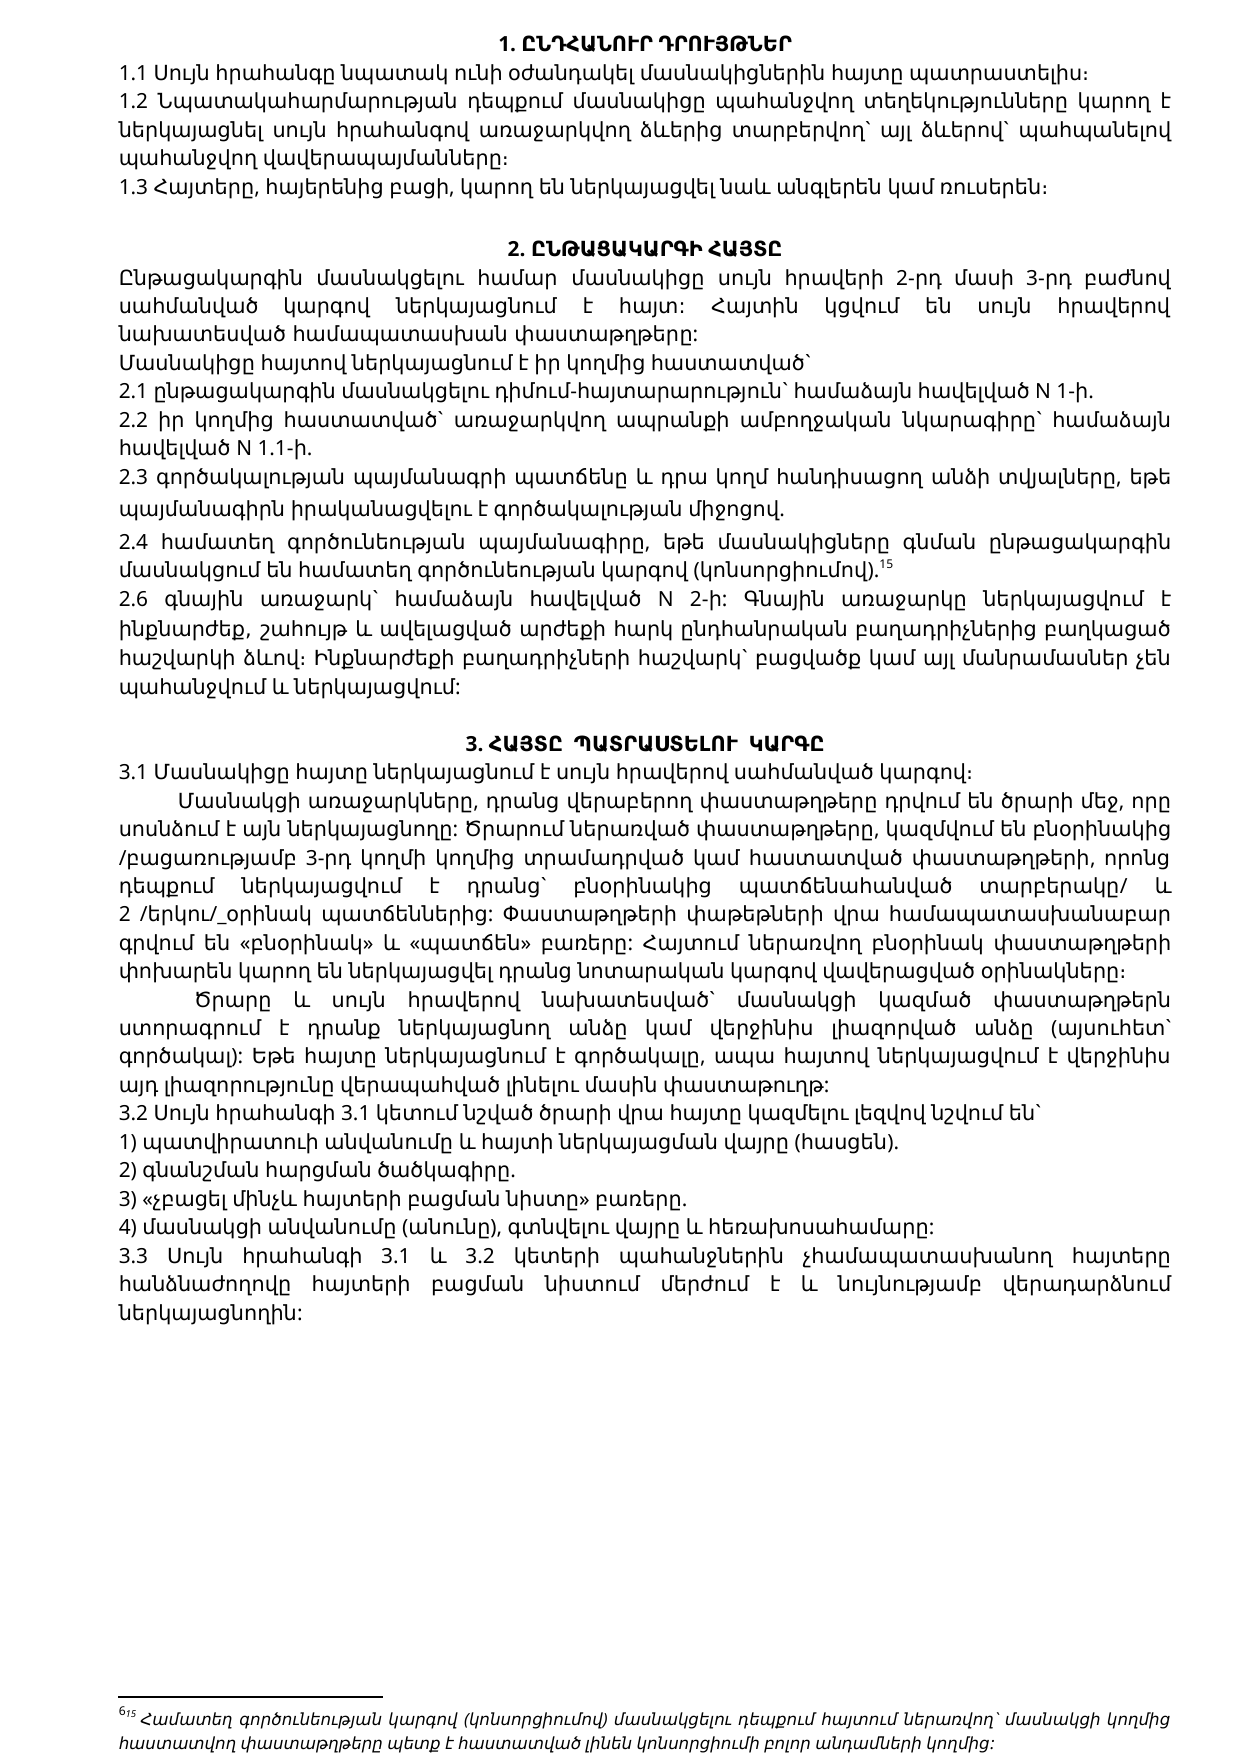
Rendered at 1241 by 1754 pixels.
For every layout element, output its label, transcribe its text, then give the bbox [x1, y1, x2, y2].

text 2) գնանշման հարցման ծածկագիրը. [118, 1155, 1171, 1184]
text 1.1 Սույն հրահանգը նպատակ ունի օժանդակել մասնակիցներին հայտը պատրաստելիս։ [118, 58, 1171, 86]
text 1.2 Նպատակահարմարության դեպքում մասնակիցը պահանջվող տեղեկությունները կարող է ներկայացնել սույն հրահանգով առաջարկվող ձևերից տարբերվող` այլ ձևերով` պահպանելով պահանջվող վավերապայմանները։ [118, 86, 1171, 172]
text 2.3 գործակալության պայմանագրի պատճենը և դրա կողմ հանդիսացող անձի տվյալները, եթե պայմանագիրն իրականացվելու է գործակալության միջոցով. [118, 462, 1171, 523]
text 1) պատվիրատուի անվանումը և հայտի ներկայացման վայրը (հասցեն). [118, 1127, 1171, 1155]
text 1. ԸՆԴՀԱՆՈՒՐ ԴՐՈՒՅԹՆԵՐ [118, 29, 1171, 58]
text 3.3 Սույն հրահանգի 3.1 և 3.2 կետերի պահանջներին չհամապատասխանող հայտերը հանձնաժողովը հայտերի բացման նիստում մերժում է և նույնությամբ վերադարձնում ներկայացնողին: [118, 1241, 1171, 1326]
text Ծրարը և սույն հրավերով նախատեսված` մասնակցի կազմած փաստաթղթերն ստորագրում է դրանք ներկայացնող անձը կամ վերջինիս լիազորված անձը (այսուհետ` գործակալ): Եթե հայտը ներկայացնում է գործակալը, ապա հայտով ներկայացվում է վերջինիս այդ լիազորությունը վերապահված լինելու մասին փաստաթուղթ: [118, 985, 1171, 1098]
text 2.4 համատեղ գործունեության պայմանագիրը, եթե մասնակիցները գնման ընթացակարգին մասնակցում են համատեղ գործունեության կարգով (կոնսորցիումով).15 [118, 527, 1171, 584]
text 3.2 Սույն հրահանգի 3.1 կետում նշված ծրարի վրա հայտը կազմելու լեզվով նշվում են` [118, 1098, 1171, 1127]
text Մասնակիցը հայտով ներկայացնում է իր կողմից հաստատված` [118, 348, 1171, 376]
text 3) «չբացել մինչև հայտերի բացման նիստը» բառերը. [118, 1184, 1171, 1212]
text Ընթացակարգին մասնակցելու համար մասնակիցը սույն հրավերի 2-րդ մասի 3-րդ բաժնով սահմանված կարգով ներկայացնում է հայտ: Հայտին կցվում են սույն հրավերով նախատեսված համապատասխան փաստաթղթերը: [118, 263, 1171, 348]
text Մասնակցի առաջարկները, դրանց վերաբերող փաստաթղթերը դրվում են ծրարի մեջ, որը սոսնձում է այն ներկայացնողը: Ծրարում ներառված փաստաթղթերը, կազմվում են բնօրինակից /բացառությամբ 3-րդ կողմի կողմից տրամադրված կամ հաստատված փաստաթղթերի, որոնց դեպքում ներկայացվում է դրանց` բնօրինակից պատճենահանված տարբերակը/ և 2 /երկու/_օրինակ պատճեններից: Փաստաթղթերի փաթեթների վրա համապատասխանաբար գրվում են «բնօրինակ» և «պատճեն» բառերը: Հայտում ներառվող բնօրինակ փաստաթղթերի փոխարեն կարող են ներկայացվել դրանց նոտարական կարգով վավերացված օրինակները։ [118, 786, 1171, 985]
text 2.1 ընթացակարգին մասնակցելու դիմում-հայտարարություն` համաձայն հավելված N 1-ի. [118, 376, 1171, 405]
text 2.6 գնային առաջարկ` համաձայն հավելված N 2-ի: Գնային առաջարկը ներկայացվում է ինքնարժեք, շահույթ և ավելացված արժեքի հարկ ընդհանրական բաղադրիչներից բաղկացած հաշվարկի ձևով։ Ինքնարժեքի բաղադրիչների հաշվարկ` բացվածք կամ այլ մանրամասներ չեն պահանջվում և ներկայացվում: [118, 584, 1171, 700]
text 3. ՀԱՅՏԸ ՊԱՏՐԱՍՏԵԼՈՒ ԿԱՐԳԸ [118, 729, 1171, 757]
text 2. ԸՆԹԱՑԱԿԱՐԳԻ ՀԱՅՏԸ [118, 234, 1171, 263]
text 1.3 Հայտերը, հայերենից բացի, կարող են ներկայացվել նաև անգլերեն կամ ռուսերեն։ [118, 172, 1171, 200]
text 2.2 իր կողմից հաստատված` առաջարկվող ապրանքի ամբողջական նկարագիրը` համաձայն հավելված N 1.1-ի. [118, 405, 1171, 462]
text 4) մասնակցի անվանումը (անունը), գտնվելու վայրը և հեռախոսահամարը: [118, 1212, 1171, 1241]
text 3.1 Մասնակիցը հայտը ներկայացնում է սույն հրավերով սահմանված կարգով։ [118, 757, 1171, 786]
